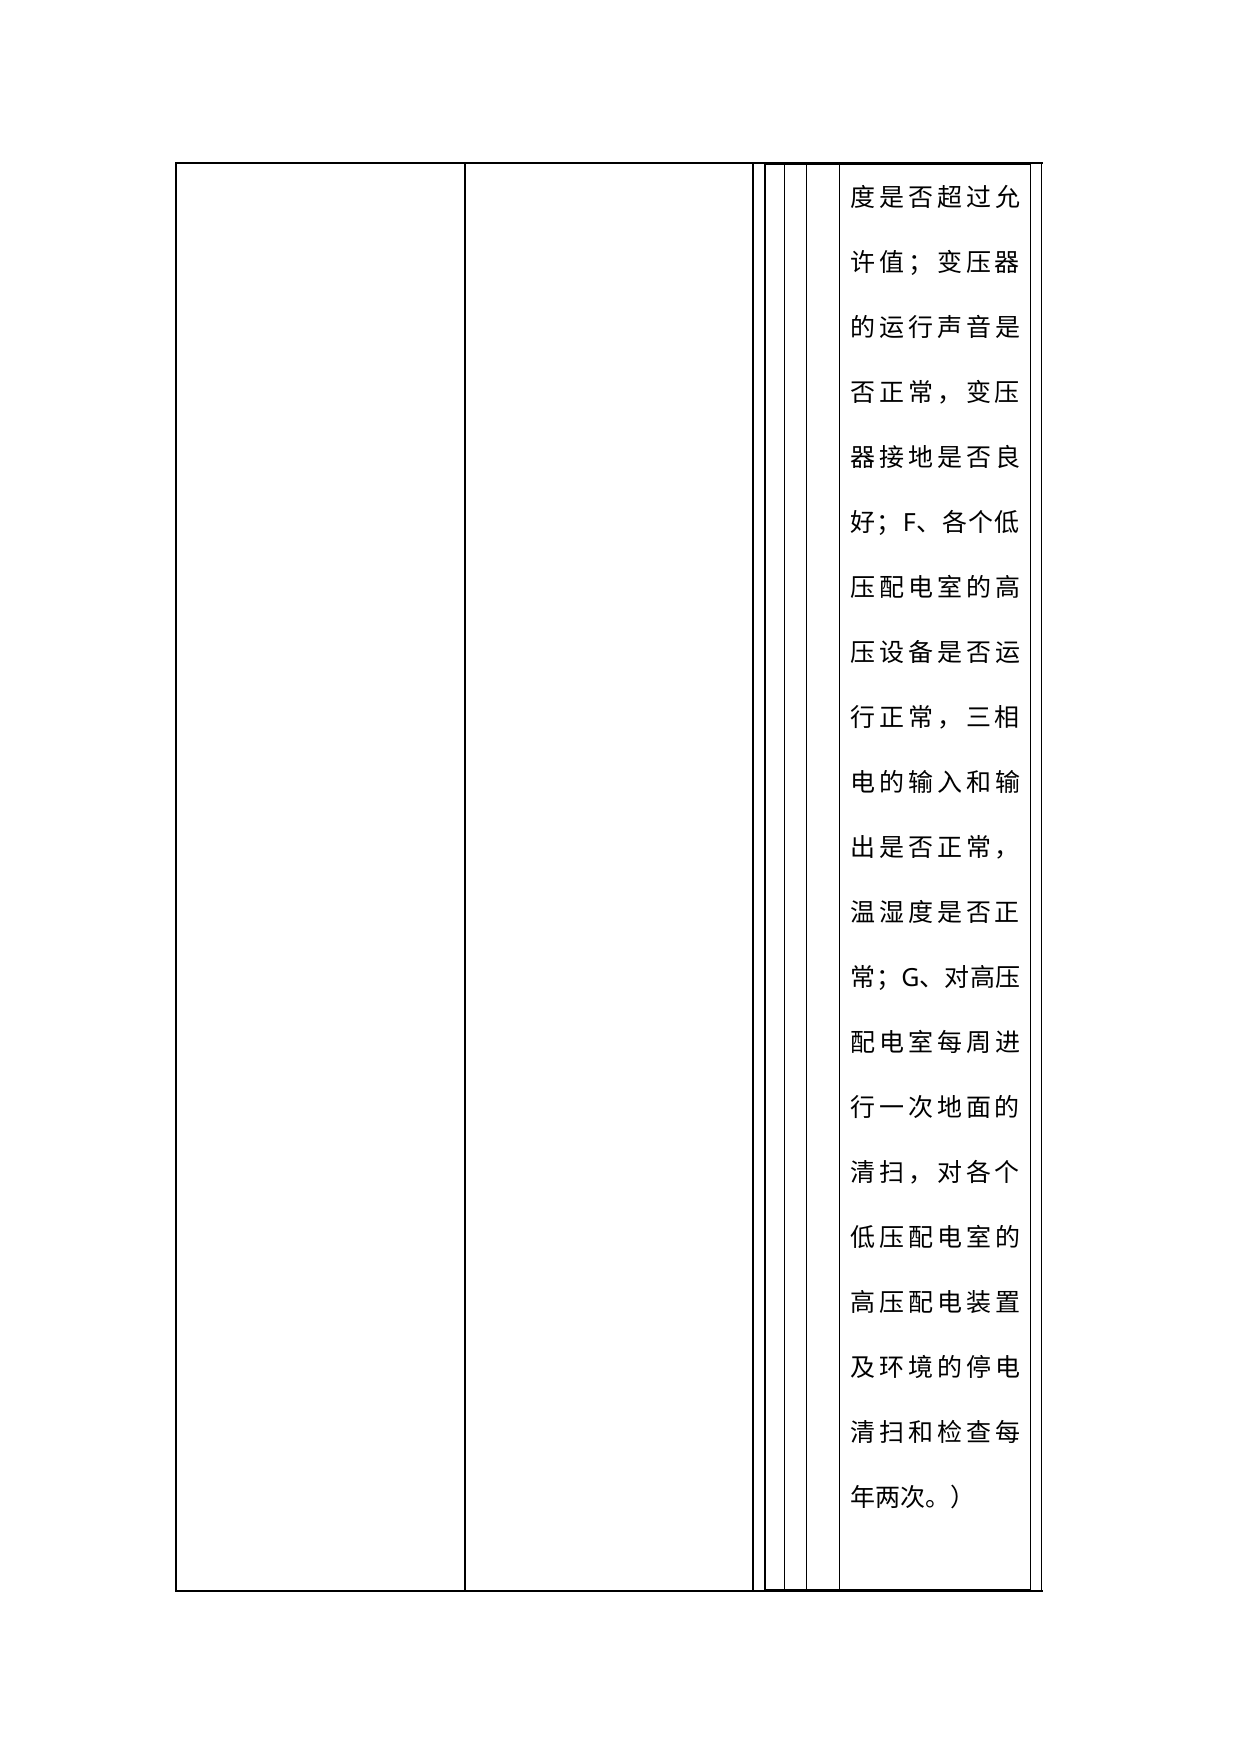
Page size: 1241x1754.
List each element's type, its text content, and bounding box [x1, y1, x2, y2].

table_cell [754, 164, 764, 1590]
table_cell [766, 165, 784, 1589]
table_cell [177, 164, 464, 1590]
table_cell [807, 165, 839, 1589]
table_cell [840, 165, 1030, 1589]
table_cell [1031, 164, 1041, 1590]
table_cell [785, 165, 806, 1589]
table_cell 1 [466, 164, 752, 1590]
